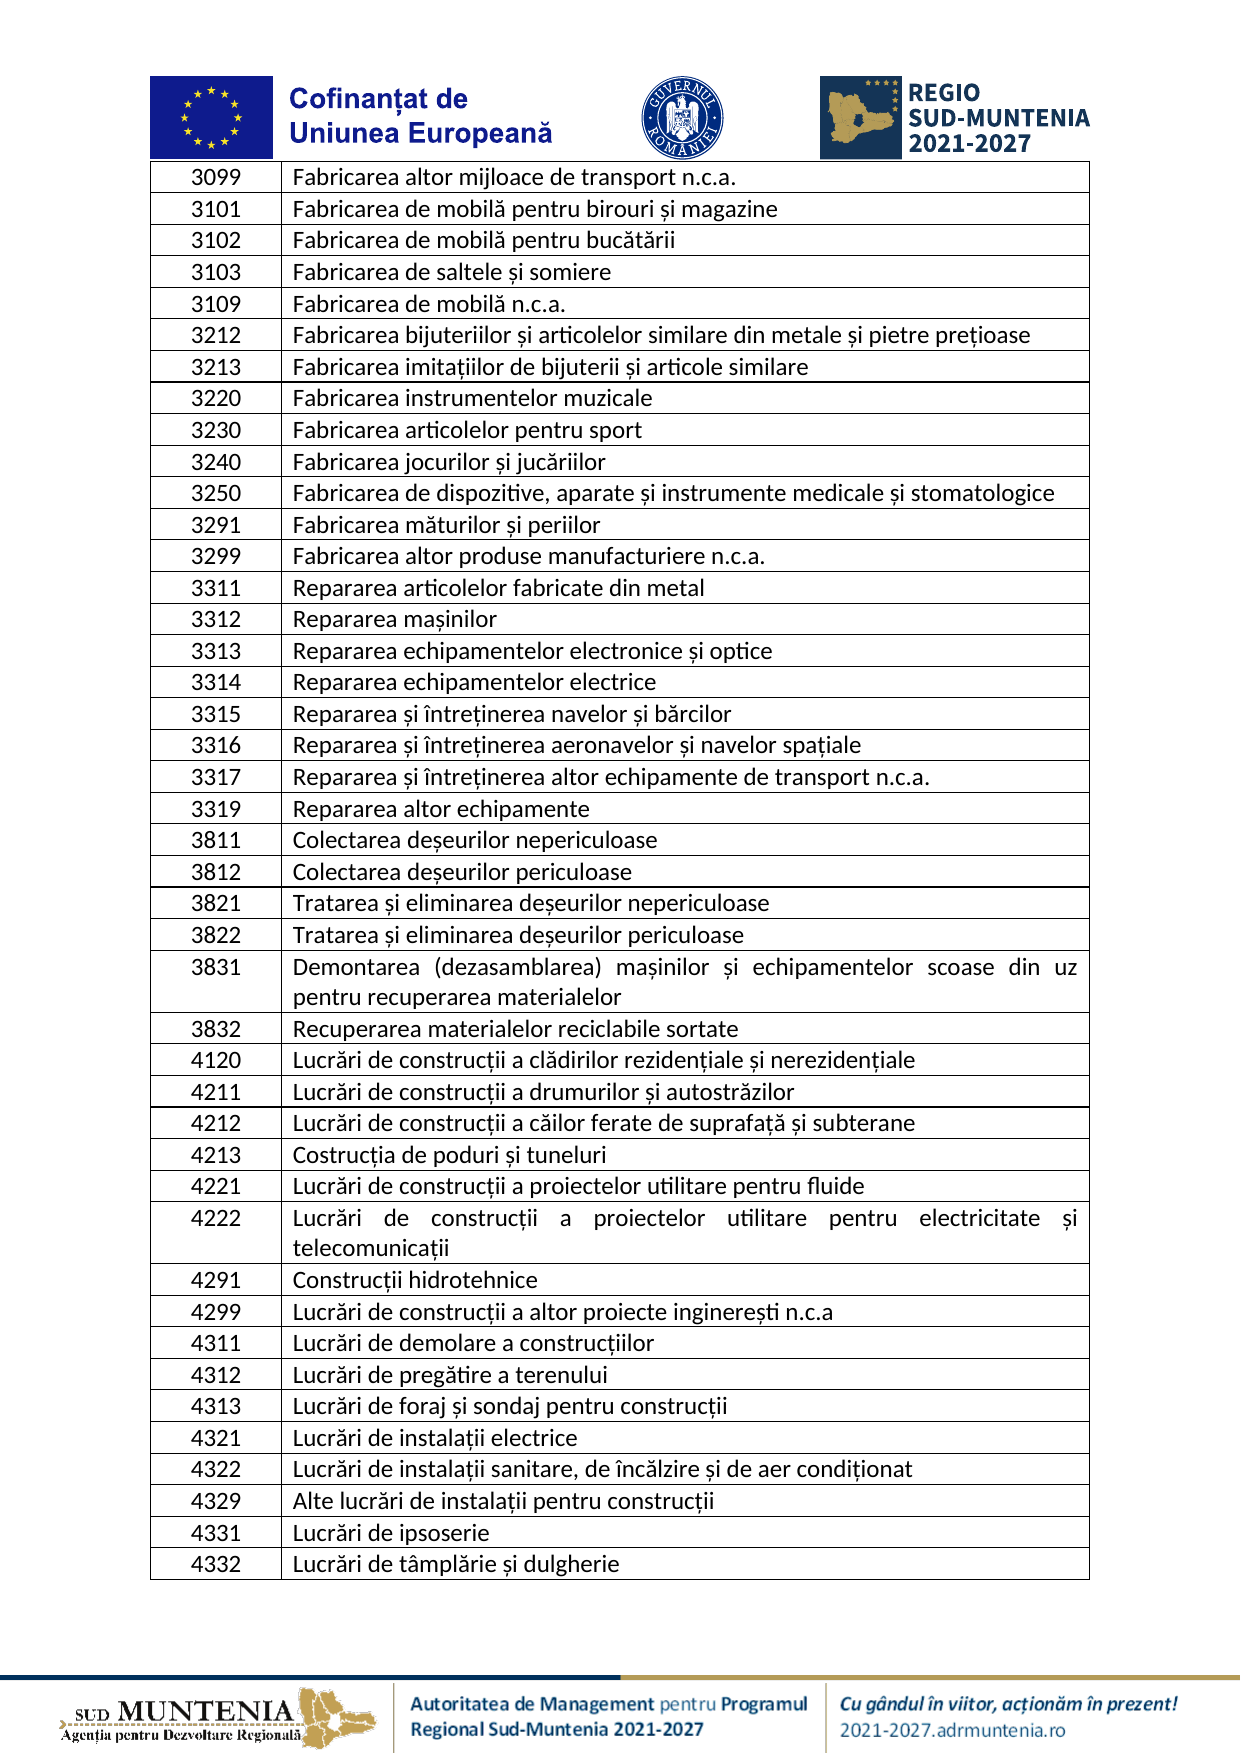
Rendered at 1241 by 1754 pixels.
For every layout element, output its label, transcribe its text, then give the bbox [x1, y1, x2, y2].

table_cell 4322 [151, 1454, 281, 1484]
table_cell 4213 [151, 1139, 281, 1169]
table_cell Demontarea (dezasamblarea) maşinilor şi echipamentelor scoase din uz pentru recuperarea materialelor [282, 951, 1089, 1012]
table_cell Lucrări de construcţii a proiectelor utilitare pentru electricitate şi telecomunicaţii [282, 1202, 1089, 1263]
table_cell 3220 [151, 383, 281, 413]
table_cell 3109 [151, 288, 281, 318]
table_cell Alte lucrări de instalaţii pentru construcţii [282, 1485, 1089, 1516]
table_cell Fabricarea bijuteriilor şi articolelor similare din metale şi pietre preţioase [282, 319, 1089, 350]
table_cell 4331 [151, 1517, 281, 1547]
picture [0, 1675, 1241, 1754]
table_cell Repararea şi întreţinerea altor echipamente de transport n.c.a. [282, 761, 1089, 792]
table_cell 3316 [151, 730, 281, 760]
table_cell Recuperarea materialelor reciclabile sortate [282, 1013, 1089, 1043]
table_cell Fabricarea de mobilă pentru bucătării [282, 225, 1089, 255]
table_cell 3311 [151, 572, 281, 602]
table_cell 3811 [151, 824, 281, 855]
table_cell 4211 [151, 1076, 281, 1106]
table_cell 3832 [151, 1013, 281, 1043]
table_cell Lucrări de instalaţii sanitare, de încălzire şi de aer condiţionat [282, 1454, 1089, 1484]
table_cell Construcţii hidrotehnice [282, 1264, 1089, 1295]
table_cell Costrucţia de poduri şi tuneluri [282, 1139, 1089, 1169]
table_cell Fabricarea altor mijloace de transport n.c.a. [282, 162, 1089, 192]
table_cell Repararea maşinilor [282, 604, 1089, 634]
table_cell Fabricarea articolelor pentru sport [282, 414, 1089, 444]
table_cell 4212 [151, 1108, 281, 1138]
table_cell 3212 [151, 319, 281, 350]
table_cell Lucrări de demolare a construcţiilor [282, 1327, 1089, 1358]
table_cell 4221 [151, 1171, 281, 1201]
table_cell 3822 [151, 919, 281, 949]
table_cell 4321 [151, 1422, 281, 1452]
table_cell 4312 [151, 1359, 281, 1389]
table_cell Lucrări de foraj şi sondaj pentru construcţii [282, 1390, 1089, 1421]
table_cell 3299 [151, 540, 281, 571]
table_cell 3812 [151, 856, 281, 886]
table_cell Fabricarea măturilor și periilor [282, 509, 1089, 539]
table_cell Fabricarea de mobilă pentru birouri şi magazine [282, 193, 1089, 224]
table_cell 3240 [151, 446, 281, 476]
table_cell 4313 [151, 1390, 281, 1421]
table_cell Lucrări de construcţii a drumurilor şi autostrăzilor [282, 1076, 1089, 1106]
table_cell 3099 [151, 162, 281, 192]
table_cell 3821 [151, 888, 281, 918]
table_cell 3213 [151, 351, 281, 381]
table_cell 3101 [151, 193, 281, 224]
table_cell 3319 [151, 793, 281, 823]
table_cell Repararea altor echipamente [282, 793, 1089, 823]
table_cell 4120 [151, 1044, 281, 1075]
table_cell 3250 [151, 477, 281, 508]
table_cell 4299 [151, 1296, 281, 1326]
table_cell Fabricarea altor produse manufacturiere n.c.a. [282, 540, 1089, 571]
table_cell Fabricarea jocurilor şi jucăriilor [282, 446, 1089, 476]
table_cell Colectarea deşeurilor nepericuloase [282, 824, 1089, 855]
table_cell Fabricarea imitaţiilor de bijuterii şi articole similare [282, 351, 1089, 381]
table_cell Colectarea deşeurilor periculoase [282, 856, 1089, 886]
table_cell Fabricarea de mobilă n.c.a. [282, 288, 1089, 318]
table_cell Repararea şi întreţinerea aeronavelor şi navelor spaţiale [282, 730, 1089, 760]
table_cell Lucrări de pregătire a terenului [282, 1359, 1089, 1389]
table_cell 3831 [151, 951, 281, 1012]
table_cell 4332 [151, 1548, 281, 1579]
table_cell 3314 [151, 667, 281, 697]
table_cell 3317 [151, 761, 281, 792]
table_cell Fabricarea de dispozitive, aparate şi instrumente medicale şi stomatologice [282, 477, 1089, 508]
table_cell Lucrări de construcţii a proiectelor utilitare pentru fluide [282, 1171, 1089, 1201]
table_cell 3230 [151, 414, 281, 444]
table_cell Repararea echipamentelor electrice [282, 667, 1089, 697]
table_cell 4222 [151, 1202, 281, 1263]
table_cell Tratarea şi eliminarea deşeurilor nepericuloase [282, 888, 1089, 918]
table_cell 3102 [151, 225, 281, 255]
table_cell Lucrări de construcţii a clădirilor rezidenţiale şi nerezidenţiale [282, 1044, 1089, 1075]
table_cell 3312 [151, 604, 281, 634]
table_cell Lucrări de construcţii a altor proiecte inginereşti n.c.a [282, 1296, 1089, 1326]
table_cell 3291 [151, 509, 281, 539]
table_cell Lucrări de ipsoserie [282, 1517, 1089, 1547]
table_cell Tratarea şi eliminarea deşeurilor periculoase [282, 919, 1089, 949]
table_cell Lucrări de instalaţii electrice [282, 1422, 1089, 1452]
table_cell Lucrări de tâmplărie şi dulgherie [282, 1548, 1089, 1579]
table_cell Repararea echipamentelor electronice şi optice [282, 635, 1089, 666]
table_cell 4329 [151, 1485, 281, 1516]
table_cell 3313 [151, 635, 281, 666]
table_cell Lucrări de construcţii a căilor ferate de suprafaţă şi subterane [282, 1108, 1089, 1138]
table_cell 4311 [151, 1327, 281, 1358]
table_cell 3103 [151, 256, 281, 287]
table_cell Repararea articolelor fabricate din metal [282, 572, 1089, 602]
table_cell 3315 [151, 698, 281, 729]
table_cell 4291 [151, 1264, 281, 1295]
table_cell Fabricarea de saltele şi somiere [282, 256, 1089, 287]
table_cell Repararea şi întreţinerea navelor şi bărcilor [282, 698, 1089, 729]
table_cell Fabricarea instrumentelor muzicale [282, 383, 1089, 413]
